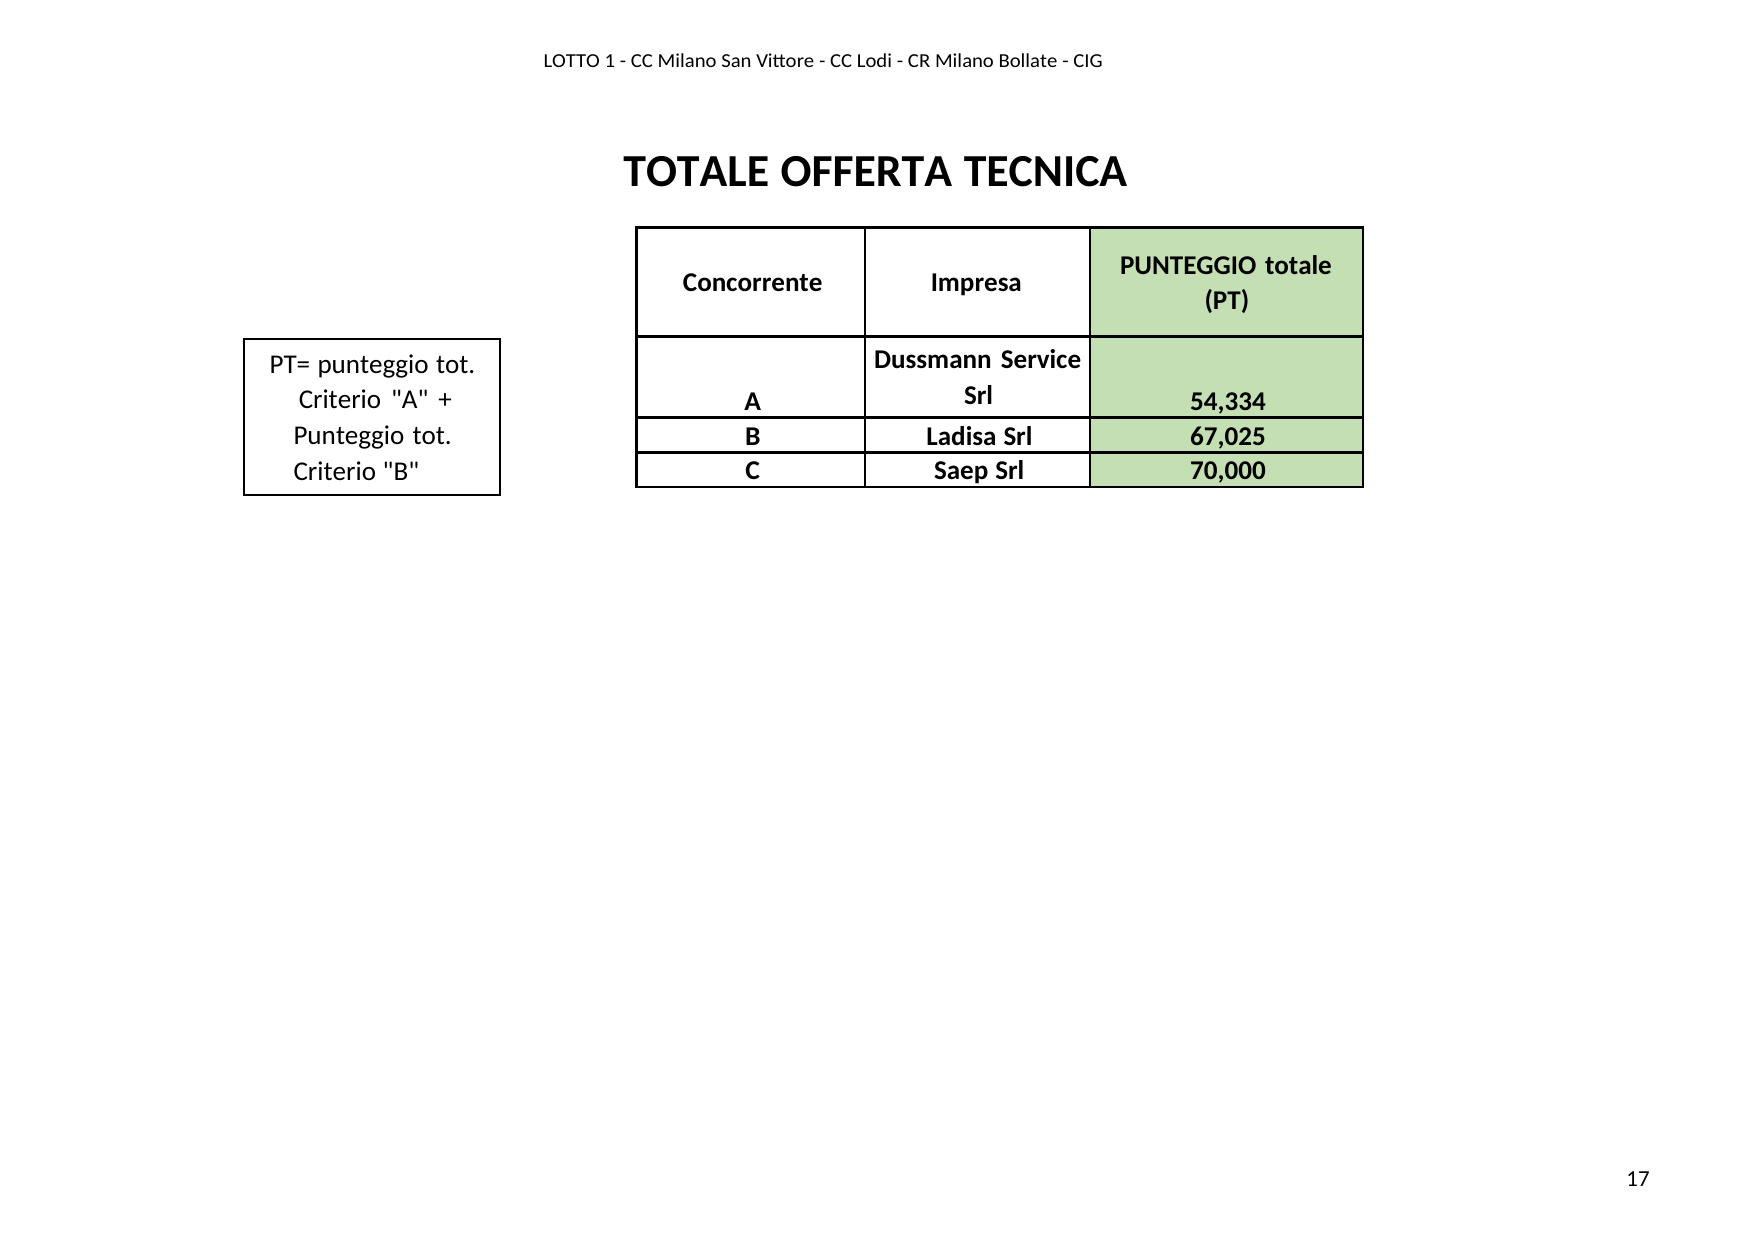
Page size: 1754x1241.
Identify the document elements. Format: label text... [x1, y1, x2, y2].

subtitle TOTALE OFFERTA TECNICA [275, 142, 1475, 198]
